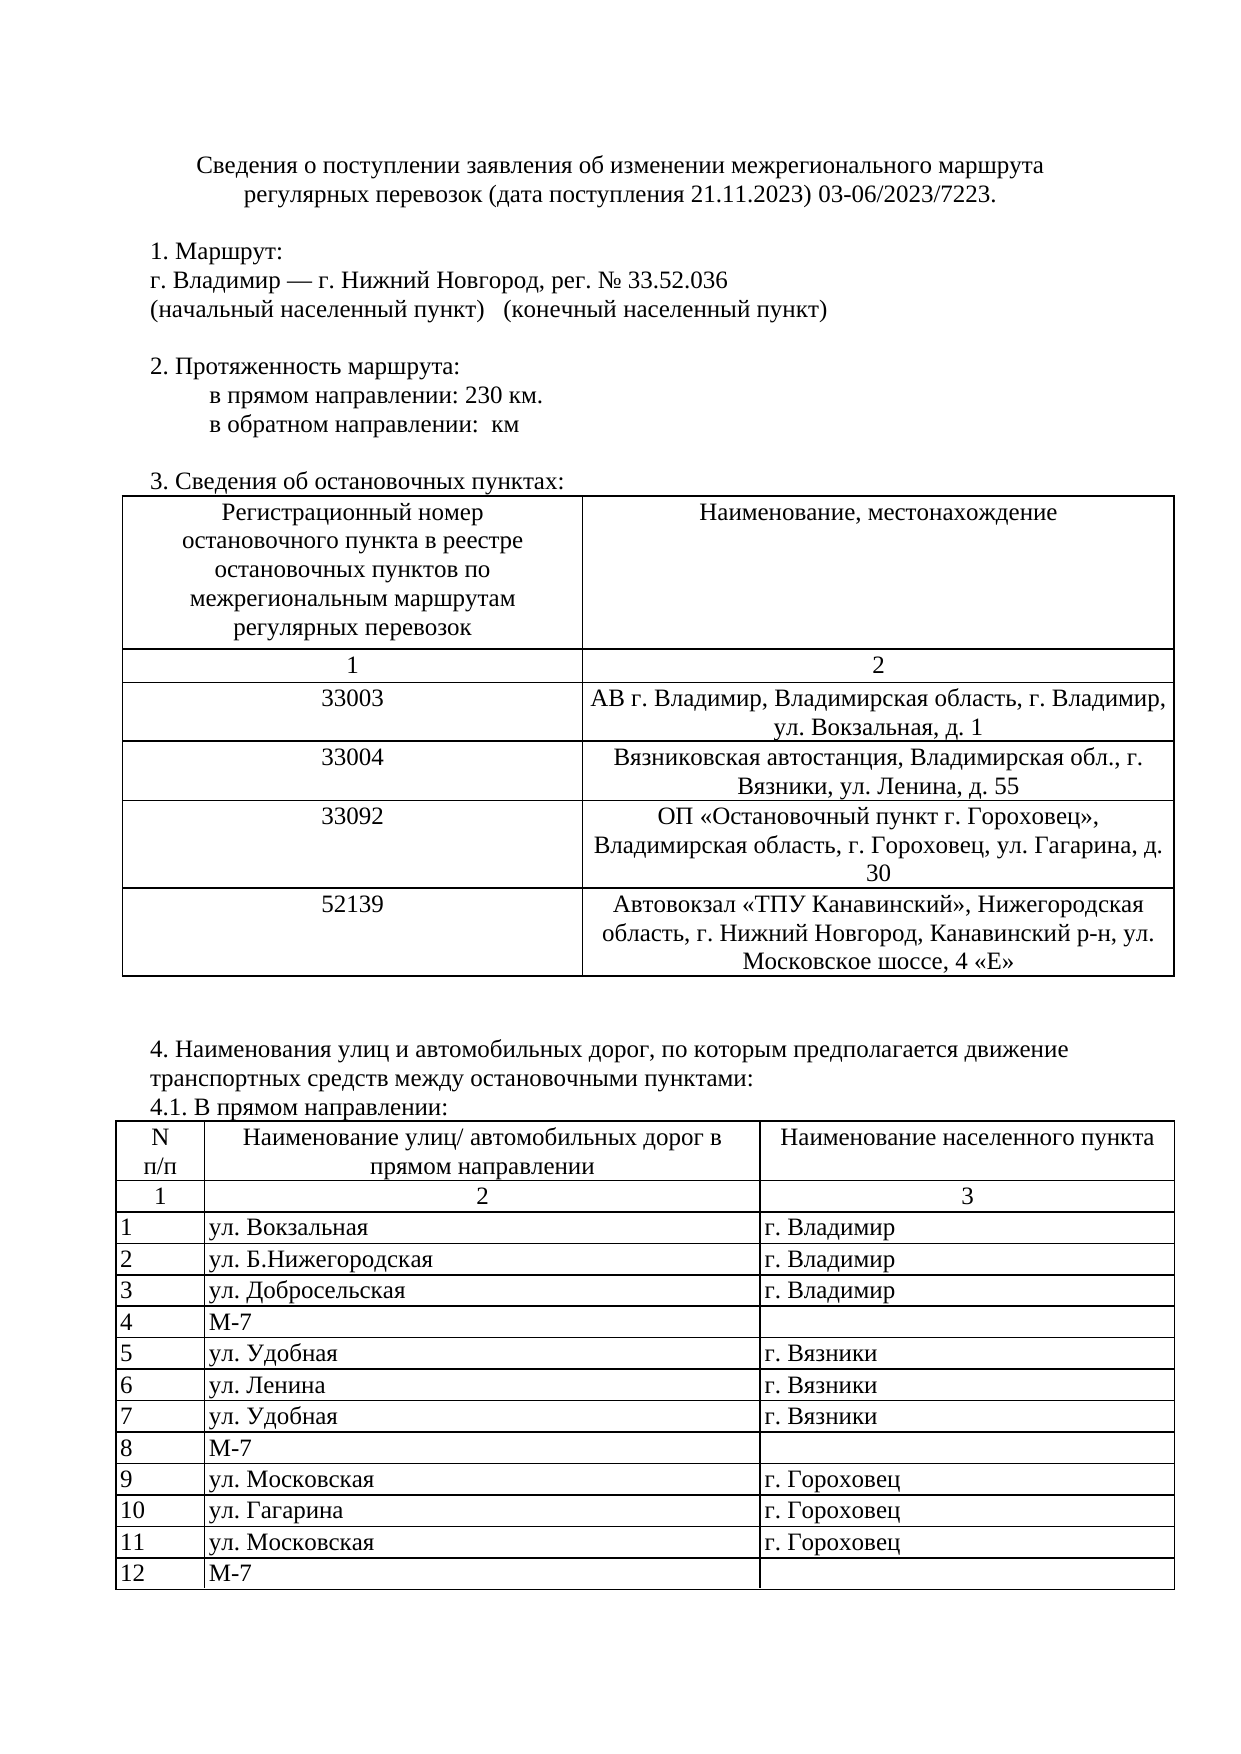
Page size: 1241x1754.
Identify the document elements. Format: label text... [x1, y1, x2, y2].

table_cell г. Вязники [761, 1370, 1174, 1400]
table_header Наименование, местонахождение [583, 497, 1173, 648]
table_cell ул. Ленина [205, 1370, 759, 1400]
table_cell 4 [117, 1307, 204, 1337]
table_cell 33092 [123, 801, 582, 887]
table_cell 11 [117, 1527, 204, 1557]
table_cell г. Владимир [761, 1244, 1174, 1274]
table_cell 1 [123, 650, 582, 681]
table_cell ул. Добросельская [205, 1276, 759, 1305]
table_header Наименование улиц/ автомобильных дорог в прямом направлении [205, 1122, 759, 1179]
text в прямом направлении: 230 км. [150, 380, 1090, 409]
table_cell 33004 [123, 742, 582, 799]
table_cell Вязниковская автостанция, Владимирская обл., г. Вязники, ул. Ленина, д. 55 [583, 742, 1173, 799]
table_cell 12 [117, 1559, 204, 1588]
table_cell ул. Московская [205, 1527, 759, 1557]
table_cell 1 [117, 1181, 204, 1211]
table_cell 7 [117, 1401, 204, 1431]
text г. Владимир — г. Нижний Новгород, рег. № 33.52.036 [150, 265, 1090, 294]
table_cell М-7 [205, 1307, 759, 1337]
table_cell М-7 [205, 1433, 759, 1463]
table_cell г. Гороховец [761, 1527, 1174, 1557]
text 1. Маршрут: [150, 236, 1090, 265]
table_cell ОП «Остановочный пункт г. Гороховец», Владимирская область, г. Гороховец, ул. Гагарина, д. 30 [583, 801, 1173, 887]
table_cell [761, 1559, 1174, 1588]
table_header N п/п [117, 1122, 204, 1179]
text в обратном направлении: км [150, 409, 1090, 437]
table_cell 1 [117, 1213, 204, 1242]
table_cell 2 [117, 1244, 204, 1274]
table_cell 6 [117, 1370, 204, 1400]
table_cell [761, 1307, 1174, 1337]
table_cell М-7 [205, 1559, 759, 1588]
table_cell ул. Московская [205, 1464, 759, 1494]
table_cell Автовокзал «ТПУ Канавинский», Нижегородская область, г. Нижний Новгород, Канавинский р-н, ул. Московское шоссе, 4 «Е» [583, 889, 1173, 975]
table_cell 9 [117, 1464, 204, 1494]
table_cell г. Владимир [761, 1213, 1174, 1242]
table_cell 2 [583, 650, 1173, 681]
text (начальный населенный пункт) (конечный населенный пункт) [150, 294, 1090, 322]
table_cell ул. Б.Нижегородская [205, 1244, 759, 1274]
table_cell ул. Удобная [205, 1338, 759, 1368]
table_cell 3 [117, 1276, 204, 1305]
table_header Регистрационный номер остановочного пункта в реестре остановочных пунктов по межрегиональным маршрутам регулярных перевозок [123, 497, 582, 648]
table_cell г. Вязники [761, 1338, 1174, 1368]
table_cell ул. Гагарина [205, 1496, 759, 1526]
text 2. Протяженность маршрута: [150, 351, 1090, 380]
table_cell ул. Вокзальная [205, 1213, 759, 1242]
table_cell г. Владимир [761, 1276, 1174, 1305]
text 4. Наименования улиц и автомобильных дорог, по которым предполагается движение транспортных средств между остановочными пунктами: [150, 1034, 1090, 1092]
table_cell ул. Удобная [205, 1401, 759, 1431]
table_cell 8 [117, 1433, 204, 1463]
table_cell [761, 1433, 1174, 1463]
table_cell 3 [761, 1181, 1174, 1211]
text Сведения о поступлении заявления об изменении межрегионального маршрута регулярных перевозок (дата поступления 21.11.2023) 03-06/2023/7223. [150, 150, 1090, 207]
table_cell АВ г. Владимир, Владимирская область, г. Владимир, ул. Вокзальная, д. 1 [583, 683, 1173, 740]
table_cell г. Гороховец [761, 1464, 1174, 1494]
text 4.1. В прямом направлении: [150, 1092, 1090, 1120]
table_header Наименование населенного пункта [761, 1122, 1174, 1179]
table_cell г. Вязники [761, 1401, 1174, 1431]
table_cell 33003 [123, 683, 582, 740]
table_cell 2 [205, 1181, 759, 1211]
table_cell 52139 [123, 889, 582, 975]
text 3. Сведения об остановочных пунктах: [150, 466, 1090, 495]
table_cell 5 [117, 1338, 204, 1368]
table_cell 10 [117, 1496, 204, 1526]
table_cell г. Гороховец [761, 1496, 1174, 1526]
